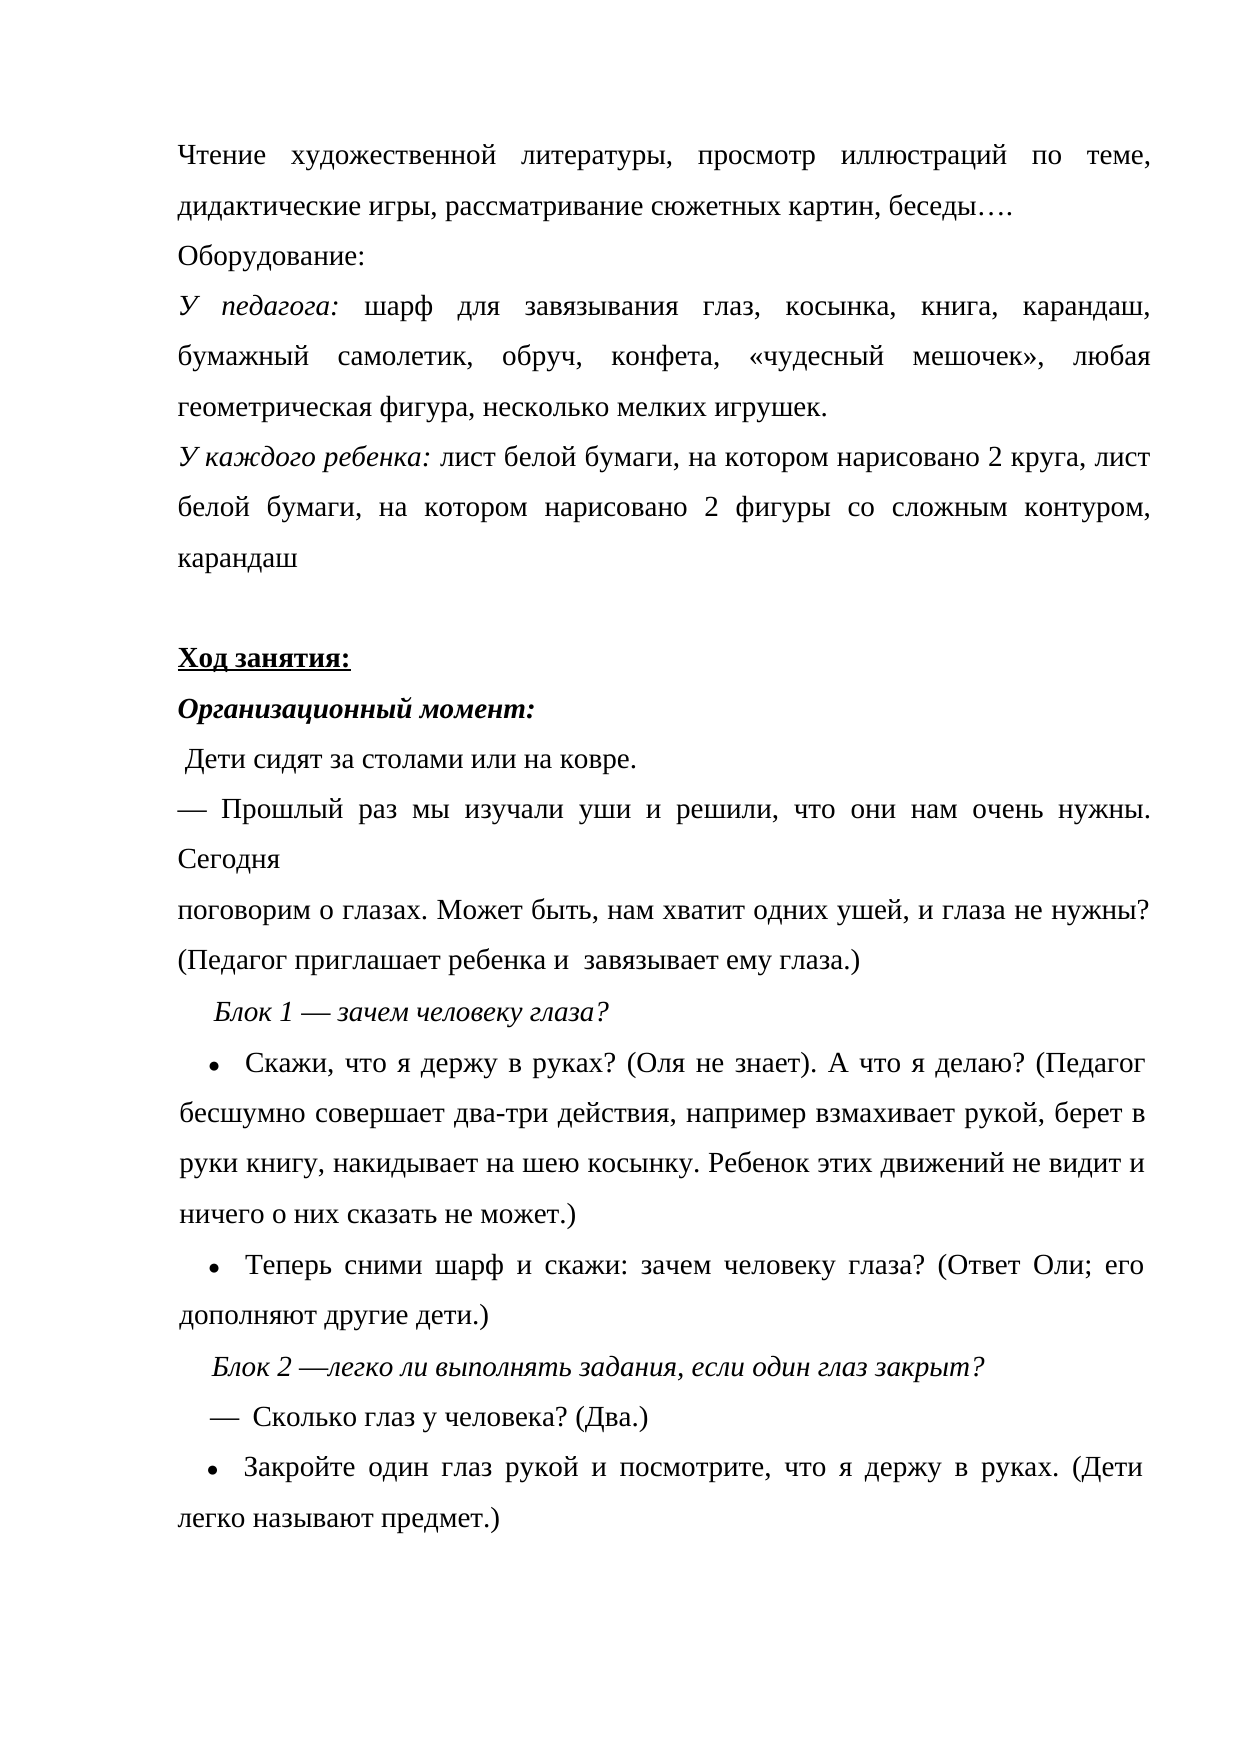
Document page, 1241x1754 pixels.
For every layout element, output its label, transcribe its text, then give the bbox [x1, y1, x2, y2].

text Блок 1 — зачем человеку глаза? [214, 994, 1152, 1028]
text Ход занятия: [177, 640, 1152, 674]
text — Прошлый раз мы изучали уши и решили, что они нам очень нужны. Сегодня поговорим о глазах. Может быть, нам хватит одних ушей, и глаза не нужны? (Педагог приглашает ребенка и завязывает ему глаза.) [177, 791, 1152, 976]
list Теперь сними шарф и скажи: зачем человеку глаза? (Ответ Оли; его дополняют другие дети.) [179, 1247, 1146, 1331]
text Организационный момент: [177, 691, 1152, 724]
text Оборудование: [177, 238, 1152, 271]
text У каждого ребенка: лист белой бумаги, на котором нарисовано 2 круга, лист белой бумаги, на котором нарисовано 2 фигуры со сложным контуром, карандаш [177, 439, 1152, 573]
text Блок 2 —легко ли выполнять задания, если один глаз закрыт? [212, 1349, 1152, 1382]
list Скажи, что я держу в руках? (Оля не знает). А что я делаю? (Педагог бесшумно совершает два-три действия, например взмахивает рукой, берет в руки книгу, накидывает на шею косынку. Ребенок этих движений не видит и ничего о них сказать не может.) [179, 1045, 1147, 1229]
text Чтение художественной литературы, просмотр иллюстраций по теме, дидактические игры, рассматривание сюжетных картин, беседы…. [177, 137, 1152, 221]
text — Сколько глаз у человека? (Два.) [210, 1399, 1152, 1433]
list Закройте один глаз рукой и посмотрите, что я держу в руках. (Дети легко называют предмет.) [177, 1449, 1144, 1533]
text У педагога: шарф для завязывания глаз, косынка, книга, карандаш, бумажный самолетик, обруч, конфета, «чудесный мешочек», любая геометрическая фигура, несколько мелких игрушек. [177, 288, 1152, 422]
text Дети сидят за столами или на ковре. [177, 741, 1152, 774]
